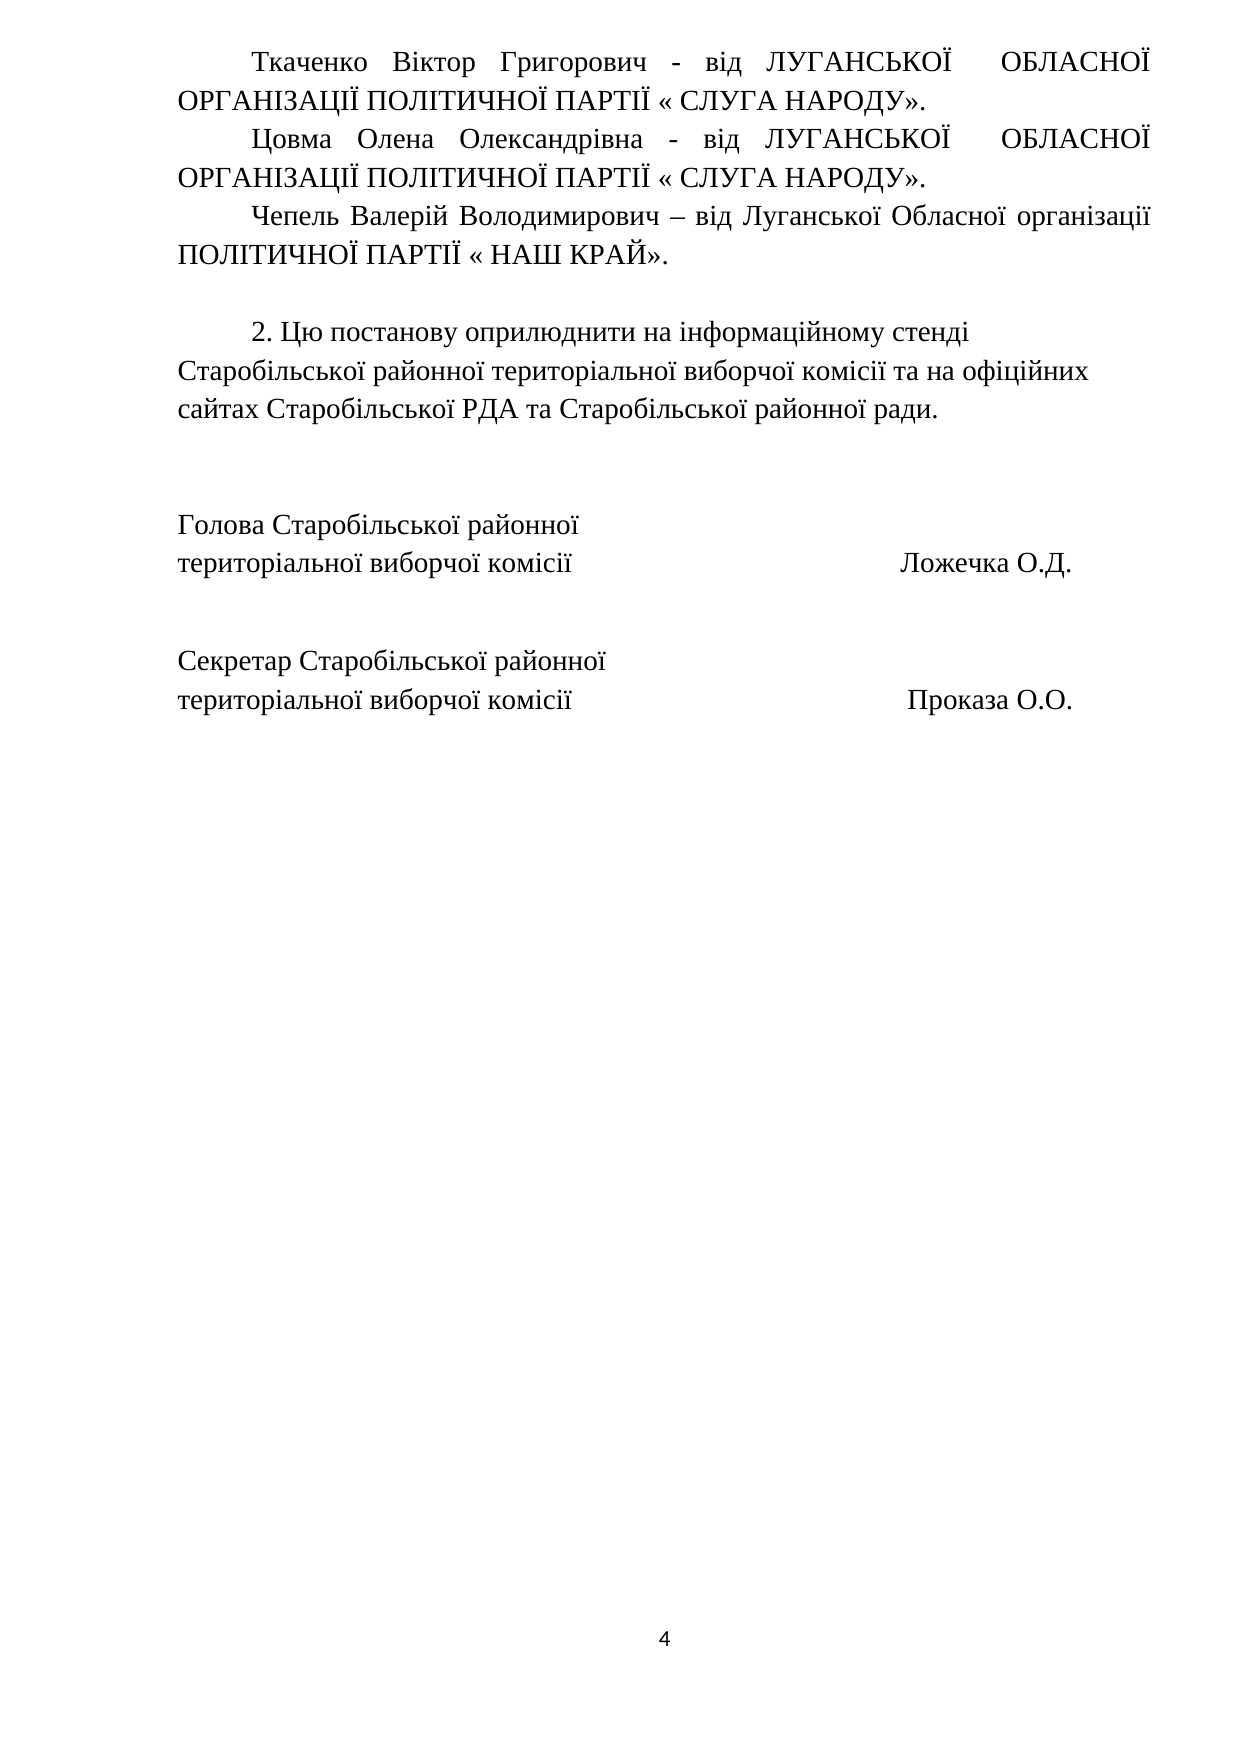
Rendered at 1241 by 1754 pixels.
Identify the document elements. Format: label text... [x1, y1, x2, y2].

text Секретар Старобільської районної [177, 643, 1152, 677]
text Чепель Валерій Володимирович – від Луганської Обласної організації ПОЛІТИЧНОЇ ПАРТІЇ « НАШ КРАЙ». [177, 198, 1152, 271]
text територіальної виборчої комісії Проказа О.О. [177, 682, 1152, 715]
text територіальної виборчої комісії Ложечка О.Д. [177, 545, 1152, 579]
text Ткаченко Віктор Григорович - від ЛУГАНСЬКОЇ ОБЛАСНОЇ ОРГАНІЗАЦІЇ ПОЛІТИЧНОЇ ПАРТІЇ « СЛУГА НАРОДУ». [177, 44, 1152, 116]
text 2. Цю постанову оприлюднити на інформаційному стенді Старобільської районної територіальної виборчої комісії та на офіційних сайтах Старобільської РДА та Старобільської районної ради. [177, 314, 1152, 425]
text Цовма Олена Олександрівна - від ЛУГАНСЬКОЇ ОБЛАСНОЇ ОРГАНІЗАЦІЇ ПОЛІТИЧНОЇ ПАРТІЇ « СЛУГА НАРОДУ». [177, 121, 1152, 193]
text Голова Старобільської районної [177, 507, 1152, 540]
